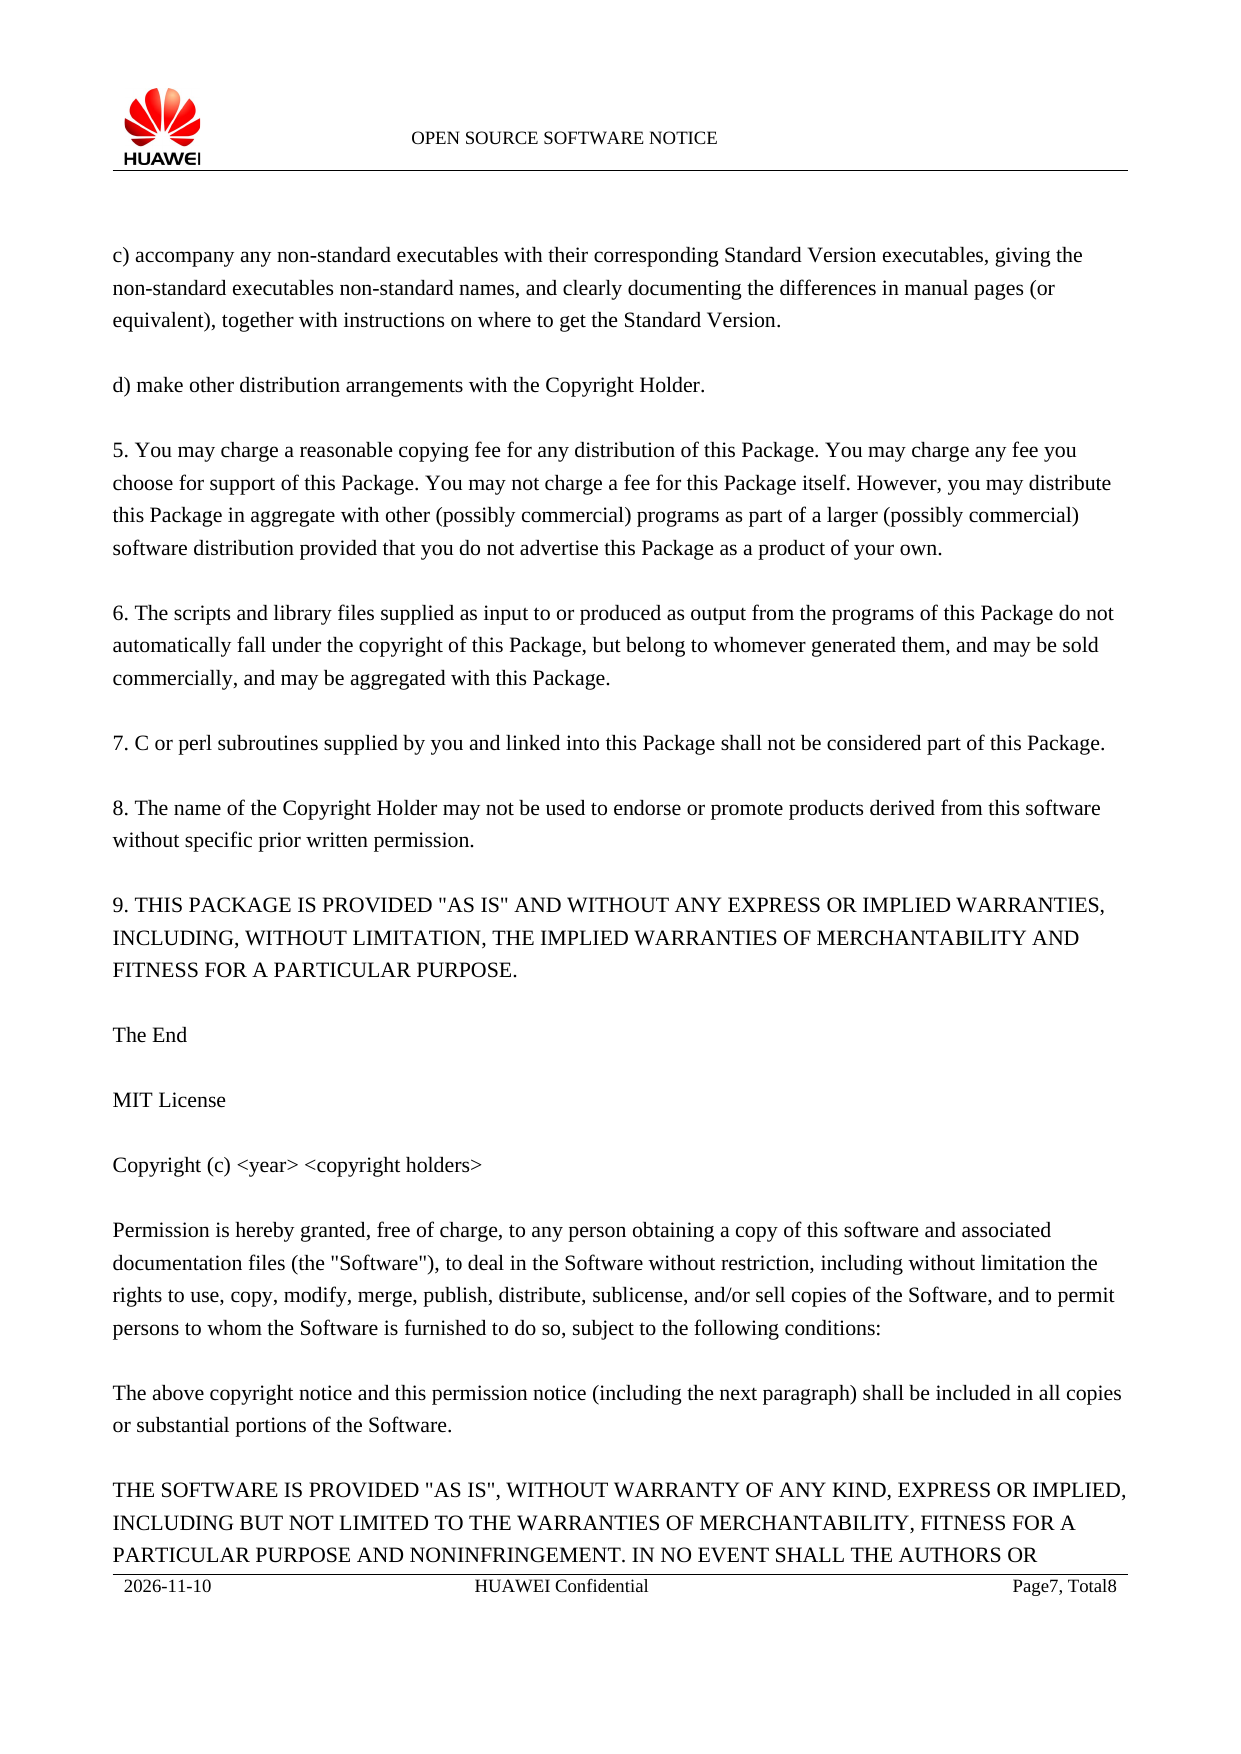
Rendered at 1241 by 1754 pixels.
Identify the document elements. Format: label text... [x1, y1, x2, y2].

picture [124, 88, 201, 165]
